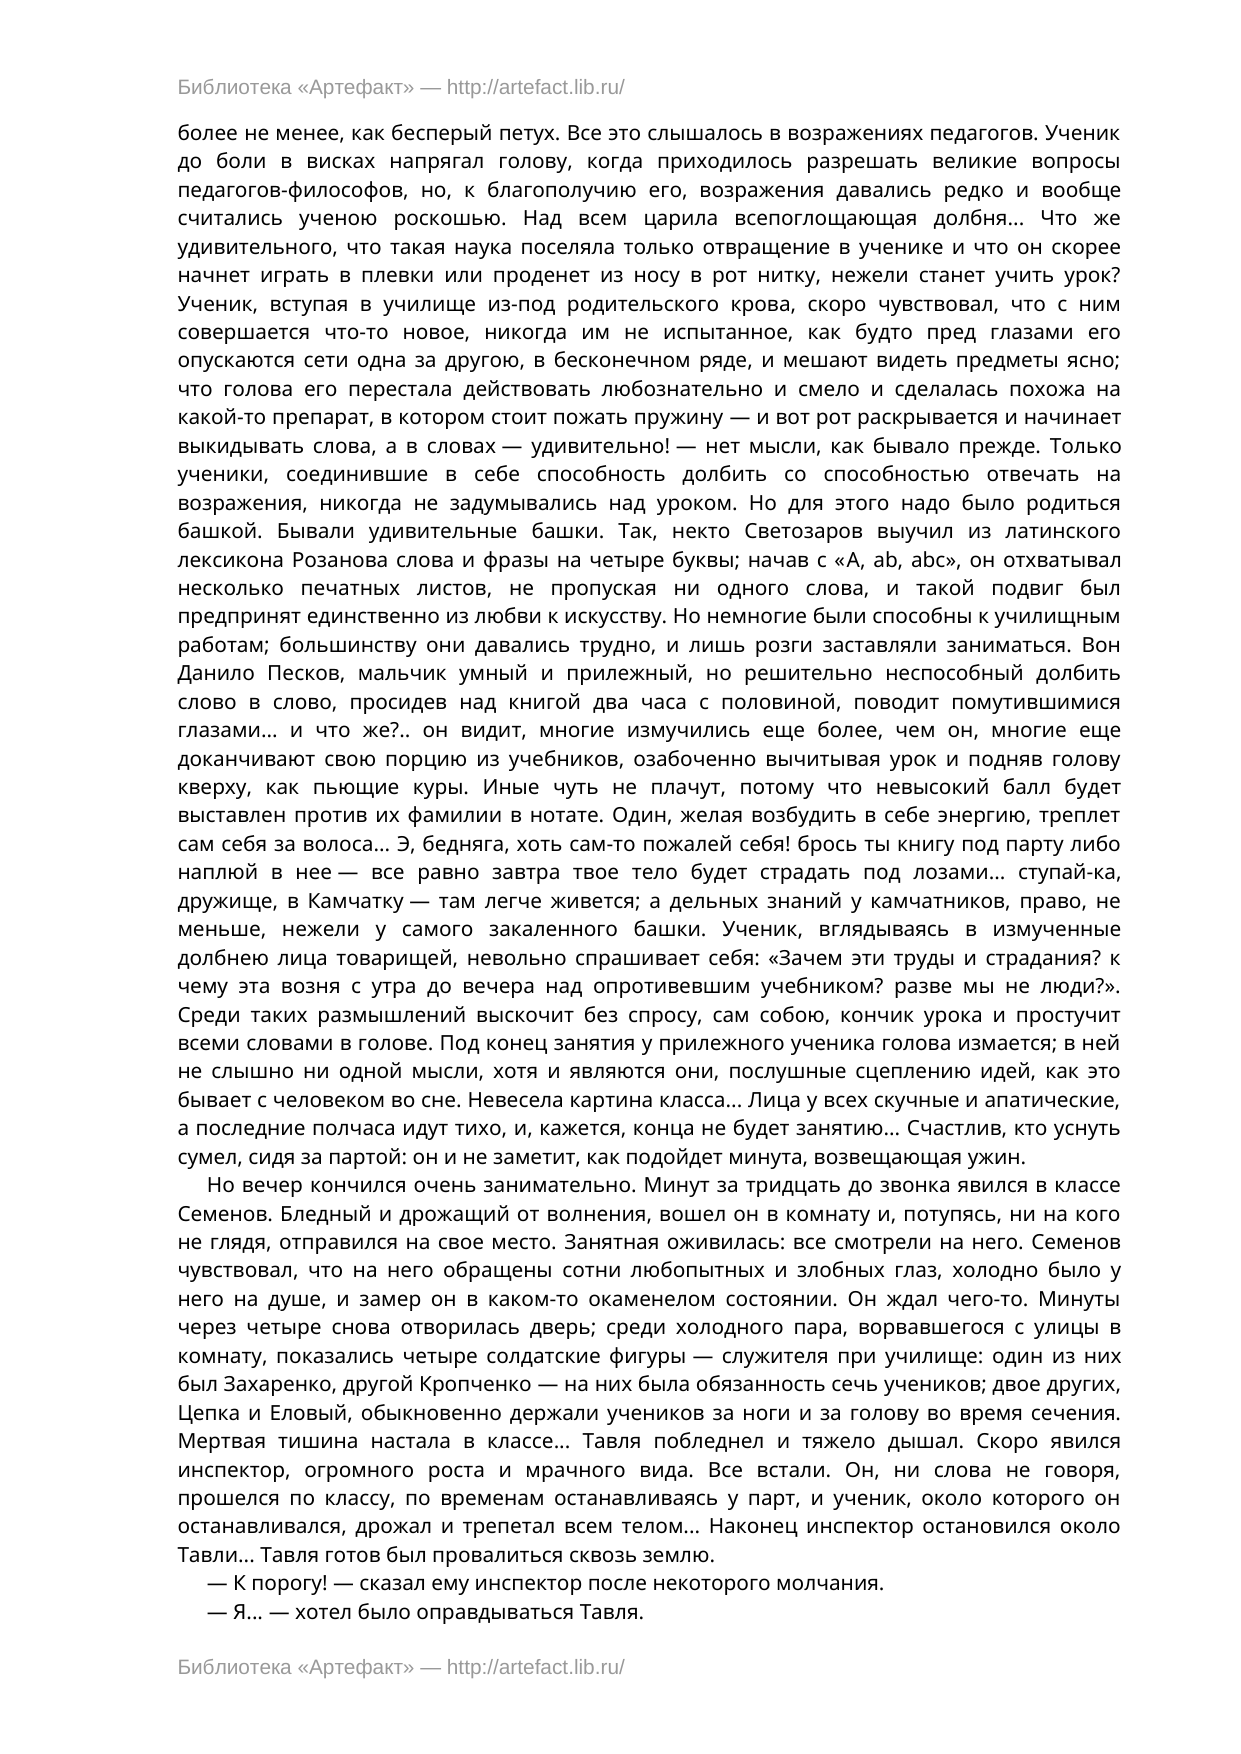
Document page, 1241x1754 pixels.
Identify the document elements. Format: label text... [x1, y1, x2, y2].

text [177, 118, 1122, 1170]
text — К порогу! — сказал ему инспектор после некоторого молчания. [177, 1568, 1122, 1597]
text — Я... — хотел было оправдываться Тавля. [177, 1597, 1122, 1625]
text Но вечер кончился очень занимательно. Минут за тридцать до звонка явился в классе Семенов. Бледный и дрожащий от волнения, вошел он в комнату и, потупясь, ни на кого не глядя, отправился на свое место. Занятная оживилась: все смотрели на него. Семенов чувствовал, что на него обращены сотни любопытных и злобных глаз, холодно было у него на душе, и замер он в каком-то окаменелом состоянии. Он ждал чего-то. Минуты через четыре снова отворилась дверь; среди холодного пара, ворвавшегося с улицы в комнату, показались четыре солдатские фигуры — служителя при училище: один из них был Захаренко, другой Кропченко — на них была обязанность сечь учеников; двое других, Цепка и Еловый, обыкновенно держали учеников за ноги и за голову во время сечения. Мертвая тишина настала в классе... Тавля побледнел и тяжело дышал. Скоро явился инспектор, огромного роста и мрачного вида. Все встали. Он, ни слова не говоря, прошелся по классу, по временам останавливаясь у парт, и ученик, около которого он останавливался, дрожал и трепетал всем телом... Наконец инспектор остановился около Тавли... Тавля готов был провалиться сквозь землю. [177, 1170, 1122, 1568]
